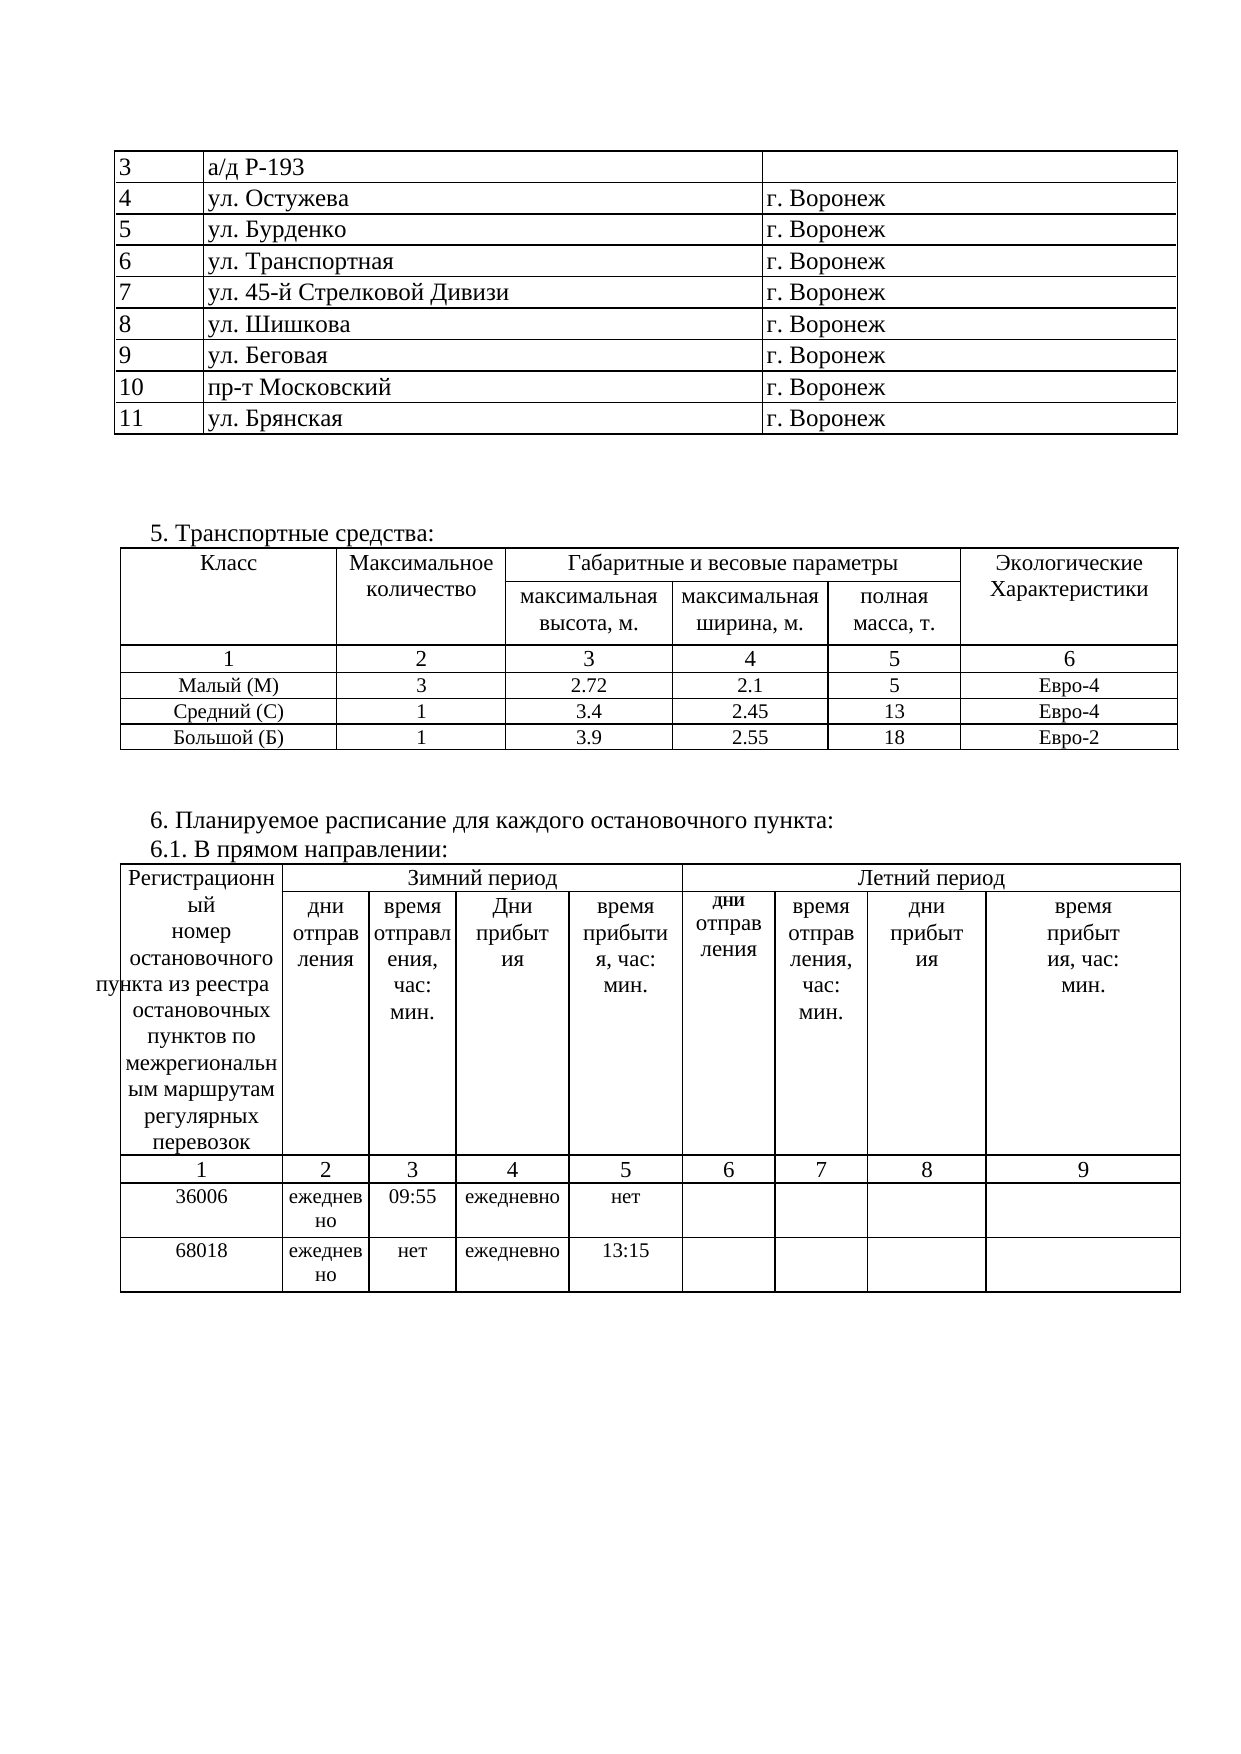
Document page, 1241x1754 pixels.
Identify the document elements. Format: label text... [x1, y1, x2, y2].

table_cell 13 [829, 699, 960, 723]
table_cell нет [570, 1184, 682, 1237]
table_cell ежедневно [283, 1238, 368, 1291]
table_cell Евро-4 [961, 699, 1177, 723]
table_cell 1 [337, 699, 505, 723]
table_cell время отправл ения, час: мин. [370, 892, 455, 1154]
text 6. Планируемое расписание для каждого остановочного пункта: [150, 805, 1090, 834]
table_cell 5 [570, 1156, 682, 1182]
table_cell 9 [115, 340, 203, 370]
table_cell время прибыти я, час: мин. [570, 892, 682, 1154]
table_cell 3 [115, 152, 203, 181]
table_cell 10 [115, 371, 203, 402]
table_cell 2.1 [673, 673, 827, 697]
table_cell 3.9 [506, 725, 672, 749]
table_cell дни отправ ления [283, 892, 368, 1154]
table_cell 6 [115, 245, 203, 276]
table_cell г. Воронеж [763, 307, 1177, 339]
table_cell 2.72 [506, 673, 672, 697]
table_cell ежедневно [457, 1184, 568, 1237]
table_header Регистрационный номер остановочного пункта из реестра остановочных пунктов по межрегиональным маршрутам регулярных перевозок [121, 865, 282, 1154]
table_cell ежедневно [457, 1238, 568, 1291]
table_cell [683, 1184, 774, 1237]
table_cell 6 [961, 646, 1177, 672]
table_cell [683, 1238, 774, 1291]
table_cell полная масса, т. [829, 582, 960, 644]
table_header Класс [121, 549, 336, 644]
table_cell Дни прибыт ия [457, 892, 568, 1154]
table_cell максимальная ширина, м. [673, 582, 827, 644]
table_cell 4 [673, 646, 827, 672]
table_cell [763, 152, 1177, 181]
table_cell 7 [115, 277, 203, 307]
table_cell 11 [115, 403, 203, 433]
table_cell г. Воронеж [763, 370, 1177, 402]
table_cell Большой (Б) [121, 725, 336, 749]
table_cell ул. Бурденко [204, 215, 762, 244]
table_cell Малый (М) [121, 673, 336, 697]
table_cell 8 [868, 1156, 985, 1182]
table_cell пр-т Московский [204, 372, 762, 402]
table_cell 2 [337, 646, 505, 672]
table_cell 4 [457, 1156, 568, 1182]
table_cell 36006 [121, 1184, 282, 1237]
table_cell ул. Беговая [204, 340, 762, 370]
table_cell [776, 1238, 867, 1291]
table_cell дни прибыт ия [868, 892, 985, 1154]
table_cell 1 [337, 725, 505, 749]
table_cell 8 [115, 308, 203, 339]
table_cell ул. 45-й Стрелковой Дивизи [204, 277, 762, 307]
table_cell Евро-4 [961, 673, 1177, 697]
table_cell 2 [283, 1156, 368, 1182]
table_cell ул. Остужева [204, 183, 762, 213]
table_cell ул. Брянская [204, 403, 762, 433]
table_header Габаритные и весовые параметры [506, 549, 960, 581]
table_cell 68018 [121, 1238, 282, 1291]
table_cell ул. Транспортная [204, 246, 762, 276]
table_cell [987, 1238, 1180, 1291]
table_cell время прибыт ия, час: мин. [987, 892, 1180, 1154]
table_cell 18 [829, 725, 960, 749]
table_cell 2.55 [673, 725, 827, 749]
table_cell [868, 1184, 985, 1237]
table_header Экологические Характеристики [961, 549, 1177, 644]
table_cell 1 [121, 1156, 282, 1182]
table_cell [987, 1184, 1180, 1237]
table_cell г. Воронеж [763, 244, 1177, 276]
table_cell г. Воронеж [763, 181, 1177, 213]
table_cell Евро-2 [961, 725, 1177, 749]
table_cell г. Воронеж [763, 213, 1177, 244]
table_cell 3 [337, 673, 505, 697]
table_cell 3 [506, 646, 672, 672]
table_cell 6 [683, 1156, 774, 1182]
table_cell ул. Шишкова [204, 309, 762, 339]
table_cell г. Воронеж [763, 402, 1177, 433]
table_cell нет [370, 1238, 455, 1291]
text 5. Транспортные средства: [150, 518, 1090, 547]
table_cell ежедневно [283, 1184, 368, 1237]
table_cell 2.45 [673, 699, 827, 723]
table_cell [868, 1238, 985, 1291]
table_cell 9 [987, 1156, 1180, 1182]
table_header Максимальное количество [337, 549, 505, 644]
table_cell ДНИ отправ ления [683, 892, 774, 1154]
table_cell 1 [121, 646, 336, 672]
table_cell максимальная высота, м. [506, 582, 672, 644]
table_cell время отправ ления, час: мин. [776, 892, 867, 1154]
table_cell 09:55 [370, 1184, 455, 1237]
table_cell г. Воронеж [763, 339, 1177, 370]
table_cell [776, 1184, 867, 1237]
table_cell 13:15 [570, 1238, 682, 1291]
table_cell Средний (С) [121, 699, 336, 723]
table_cell 4 [115, 183, 203, 213]
table_cell 3.4 [506, 699, 672, 723]
table_cell 3 [370, 1156, 455, 1182]
table_cell 5 [115, 214, 203, 244]
table_cell а/д Р-193 [204, 152, 762, 181]
table_header Зимний период [283, 865, 682, 891]
table_cell 7 [776, 1156, 867, 1182]
table_cell г. Воронеж [763, 276, 1177, 307]
table_header Летний период [683, 865, 1180, 891]
table_cell 5 [829, 646, 960, 672]
table_cell 5 [829, 673, 960, 697]
text 6.1. В прямом направлении: [150, 834, 1090, 863]
